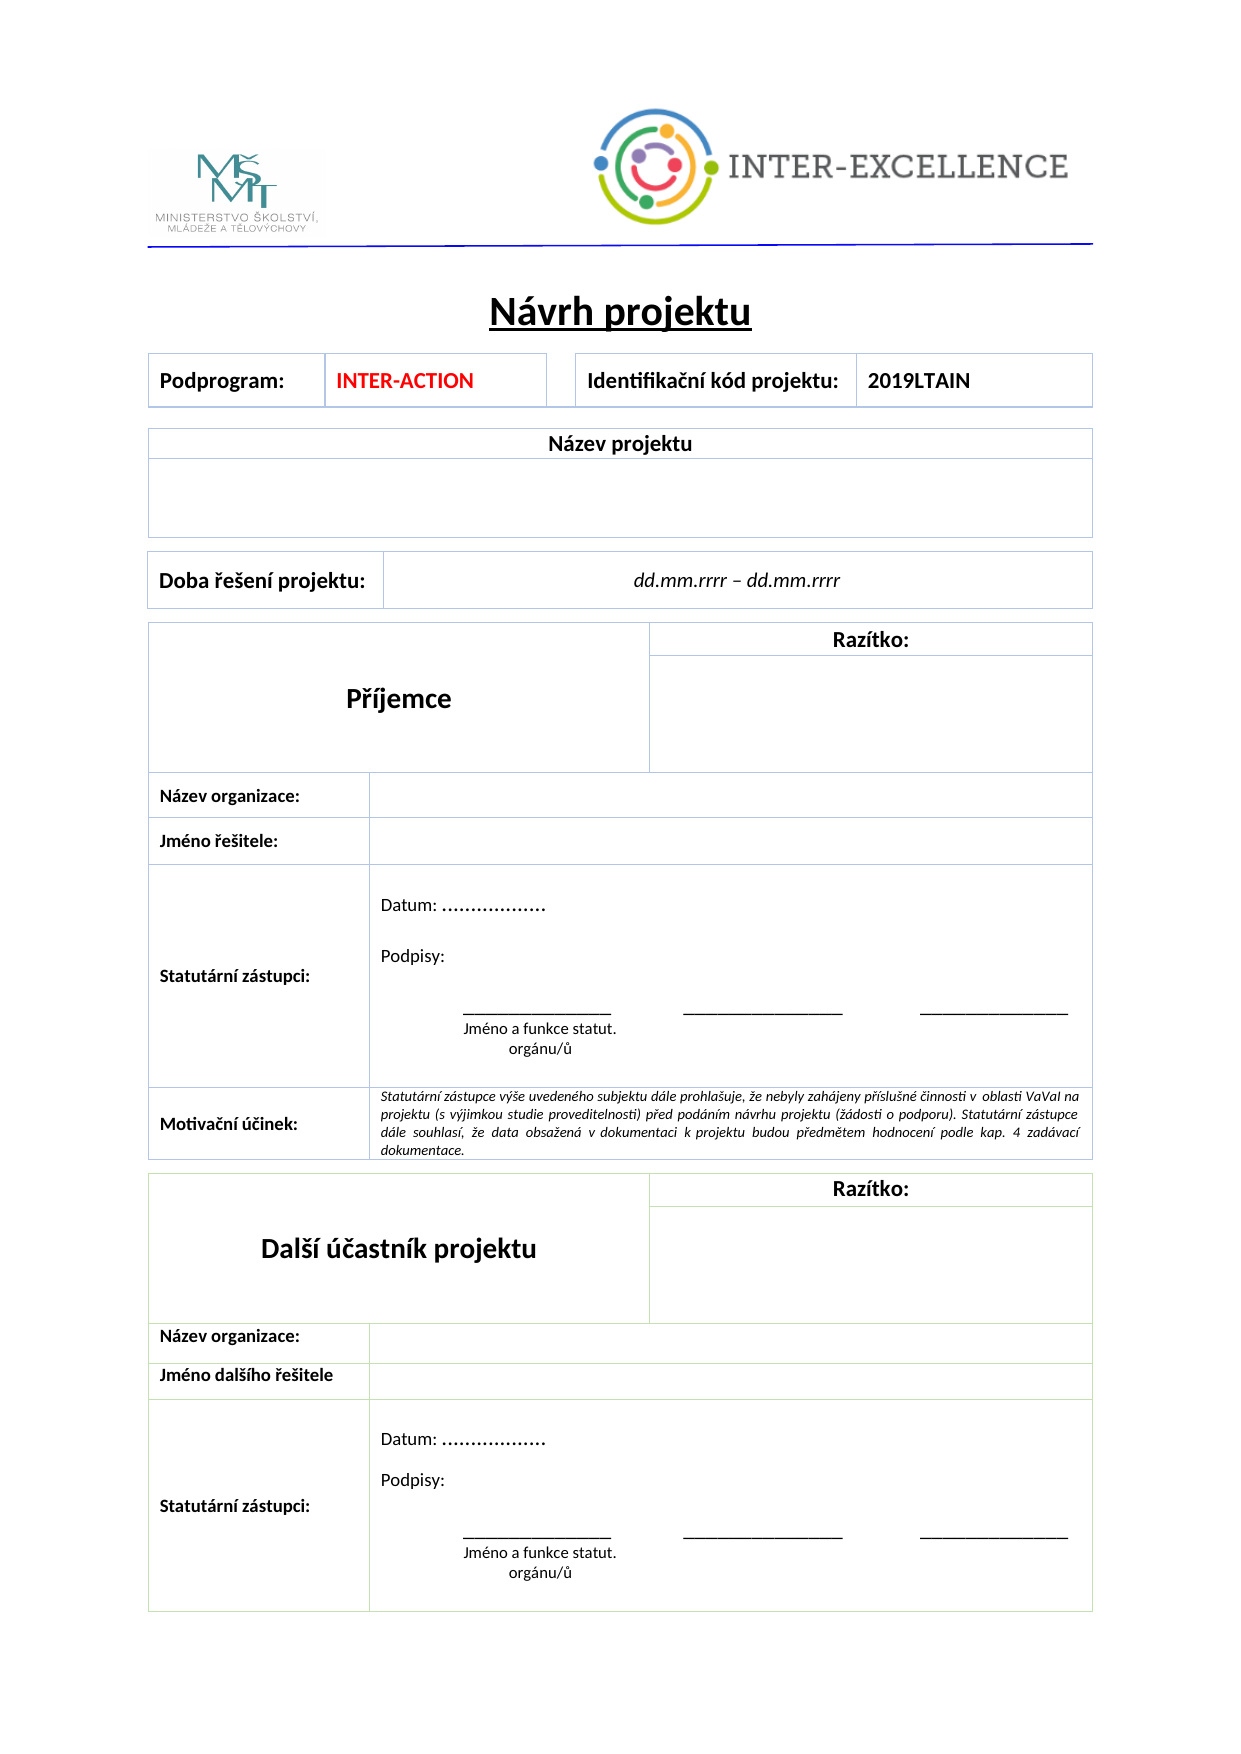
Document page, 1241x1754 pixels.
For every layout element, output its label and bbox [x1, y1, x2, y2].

picture [592, 92, 1093, 241]
picture [147, 148, 326, 238]
